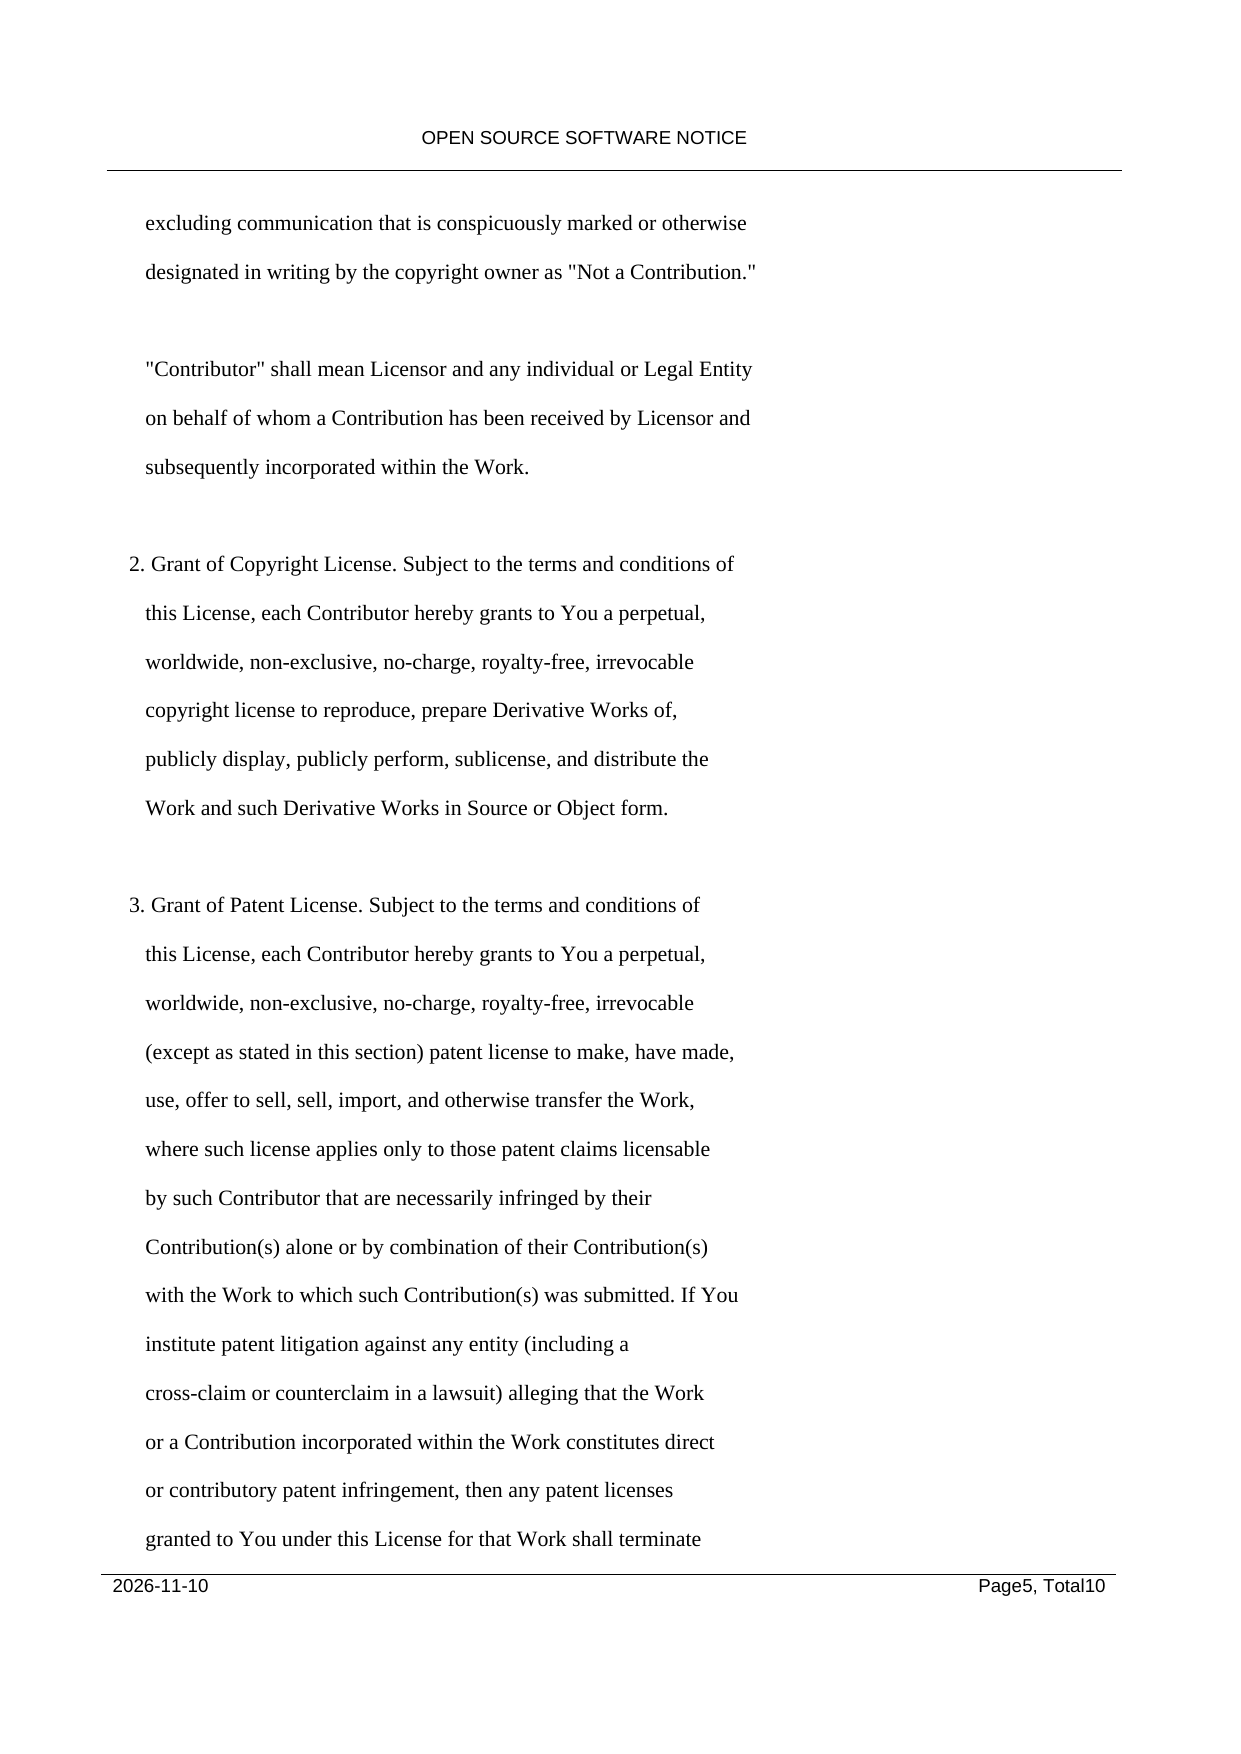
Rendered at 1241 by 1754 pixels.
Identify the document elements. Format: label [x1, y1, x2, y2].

text [112, 206, 1128, 1555]
